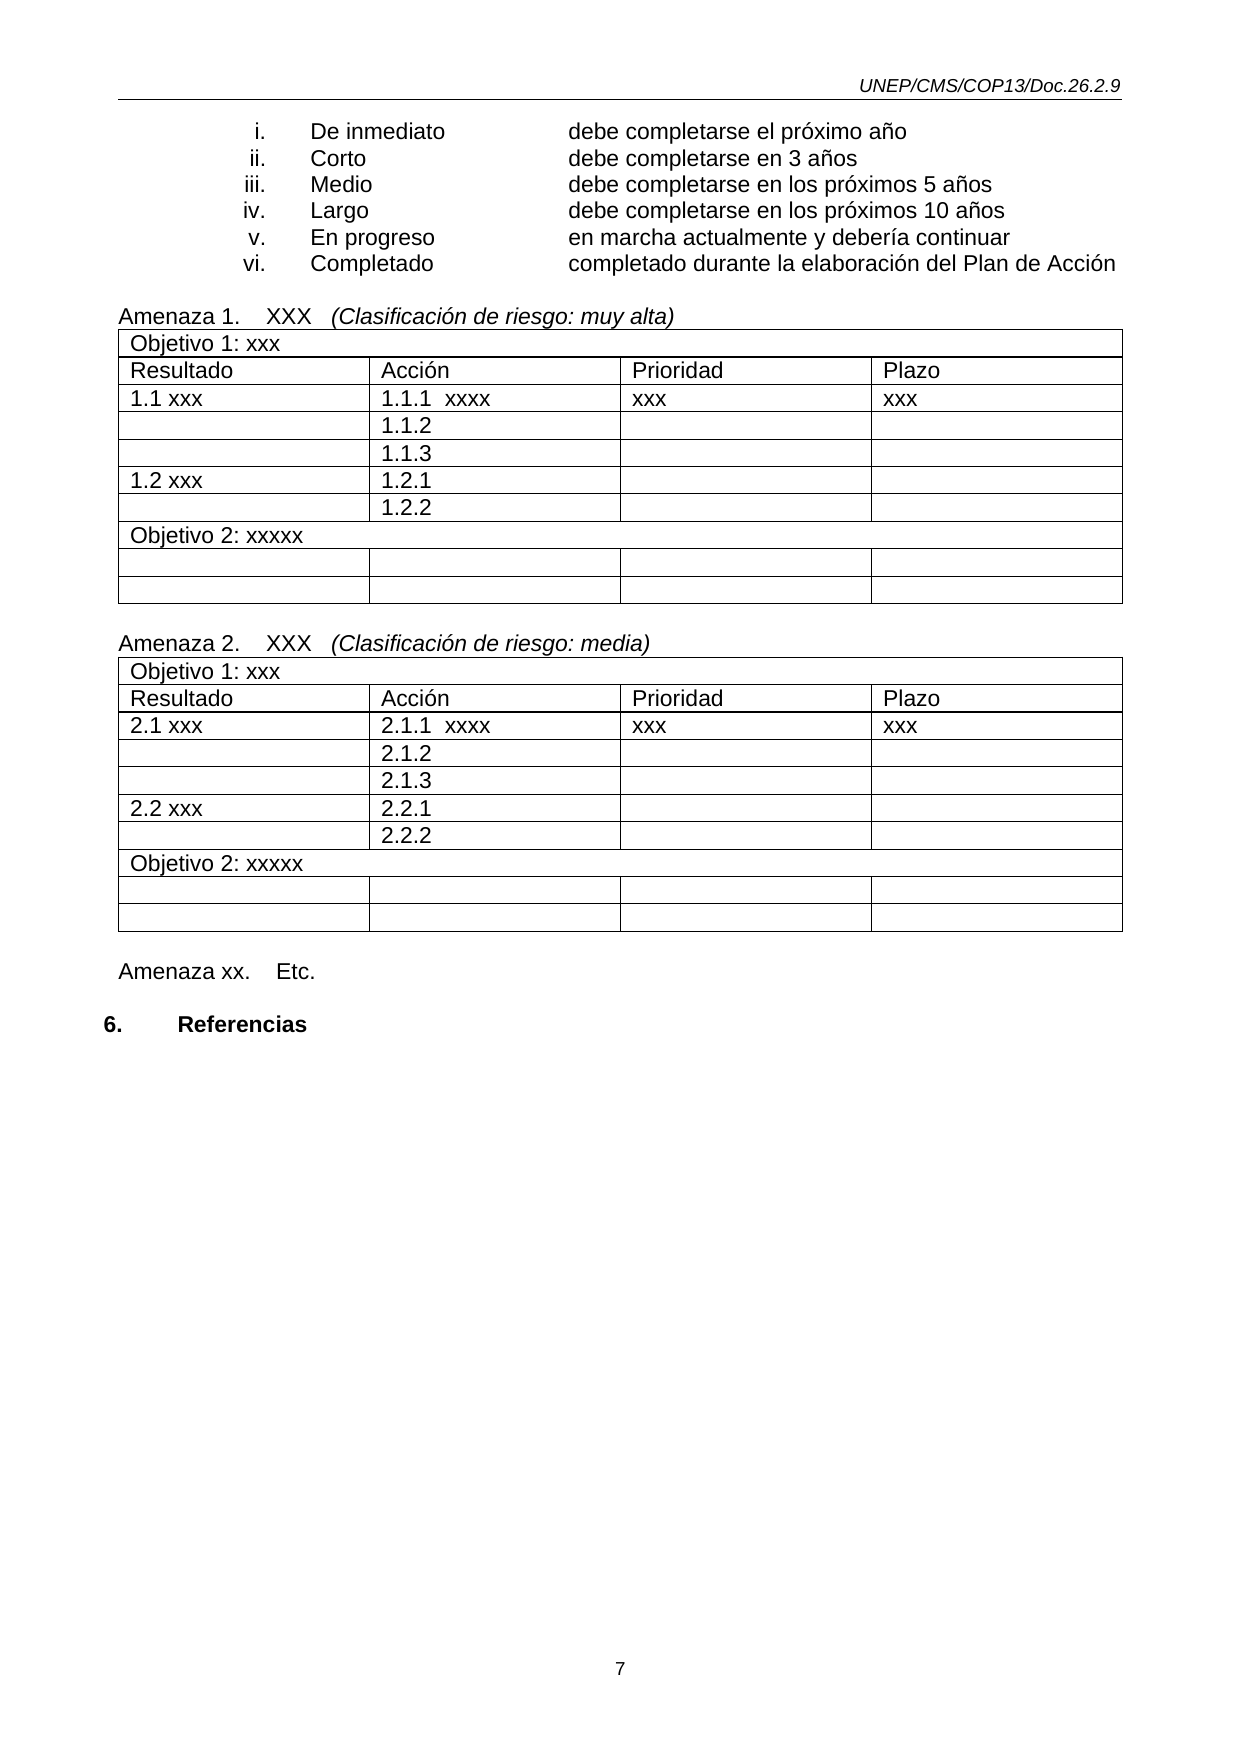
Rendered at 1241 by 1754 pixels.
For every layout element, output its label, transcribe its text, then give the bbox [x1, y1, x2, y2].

table_cell [119, 822, 369, 848]
table_cell [621, 740, 871, 766]
table_cell xxx [621, 385, 871, 411]
table_cell [621, 822, 871, 848]
table_cell Prioridad [621, 358, 871, 384]
table_cell [872, 877, 1122, 903]
table_cell [621, 795, 871, 821]
table_cell [119, 549, 369, 576]
table_cell Resultado [119, 358, 369, 384]
table_cell [370, 877, 620, 903]
table_cell 1.2.1 [370, 467, 620, 493]
table_cell [370, 904, 620, 931]
table_cell [621, 767, 871, 794]
table_cell [872, 767, 1122, 794]
table_cell xxx [872, 713, 1122, 739]
table_header Objetivo 1: xxx [119, 658, 1122, 684]
table_cell [370, 577, 620, 603]
table_cell [119, 412, 369, 438]
table_cell [872, 795, 1122, 821]
table_cell [119, 767, 369, 794]
table_cell 2.1 xxx [119, 713, 369, 739]
list De inmediato debe completarse el próximo año [266, 118, 1122, 144]
table_cell [119, 877, 369, 903]
table_cell [621, 577, 871, 603]
table_cell 2.2.2 [370, 822, 620, 848]
table_cell xxx [872, 385, 1122, 411]
table_cell [872, 822, 1122, 848]
table_cell [119, 740, 369, 766]
list Medio debe completarse en los próximos 5 años [266, 171, 1122, 197]
list Referencias [103, 1011, 1122, 1037]
table_cell 1.1.1 xxxx [370, 385, 620, 411]
table_cell [621, 549, 871, 576]
list Completado completado durante la elaboración del Plan de Acción [266, 250, 1122, 276]
table_cell Acción [370, 685, 620, 711]
table_cell Prioridad [621, 685, 871, 711]
table_cell [872, 577, 1122, 603]
table_cell [872, 904, 1122, 931]
table_cell 1.1 xxx [119, 385, 369, 411]
table_cell [621, 494, 871, 521]
table_cell Plazo [872, 685, 1122, 711]
table_cell [370, 549, 620, 576]
text Amenaza xx. Etc. [118, 958, 1122, 984]
table_cell [621, 467, 871, 493]
table_cell Objetivo 2: xxxxx [119, 522, 1122, 548]
table_cell [119, 494, 369, 521]
text Amenaza 2. XXX (Clasificación de riesgo: media) [118, 630, 1122, 657]
table_cell 1.2 xxx [119, 467, 369, 493]
table_cell Plazo [872, 358, 1122, 384]
table_cell [621, 877, 871, 903]
table_cell [621, 412, 871, 438]
table_cell 2.1.1 xxxx [370, 713, 620, 739]
table_cell 2.1.2 [370, 740, 620, 766]
table_cell 2.2 xxx [119, 795, 369, 821]
table_cell [872, 549, 1122, 576]
table_cell [872, 412, 1122, 438]
table_cell 1.1.2 [370, 412, 620, 438]
table_cell [119, 904, 369, 931]
table_cell xxx [621, 713, 871, 739]
table_cell [119, 577, 369, 603]
text Amenaza 1. XXX (Clasificación de riesgo: muy alta) [118, 303, 1122, 329]
table_cell 2.1.3 [370, 767, 620, 794]
list Corto debe completarse en 3 años [266, 144, 1122, 171]
table_cell [872, 740, 1122, 766]
table_cell [621, 440, 871, 466]
table_cell [872, 440, 1122, 466]
list Largo debe completarse en los próximos 10 años [266, 197, 1122, 223]
table_cell 1.2.2 [370, 494, 620, 521]
table_cell [872, 467, 1122, 493]
table_cell Acción [370, 358, 620, 384]
table_cell Resultado [119, 685, 369, 711]
list En progreso en marcha actualmente y debería continuar [266, 223, 1122, 250]
table_cell [872, 494, 1122, 521]
table_cell 2.2.1 [370, 795, 620, 821]
table_cell [621, 904, 871, 931]
table_cell 1.1.3 [370, 440, 620, 466]
table_cell Objetivo 2: xxxxx [119, 850, 1122, 876]
table_header Objetivo 1: xxx [119, 330, 1122, 356]
table_cell [119, 440, 369, 466]
